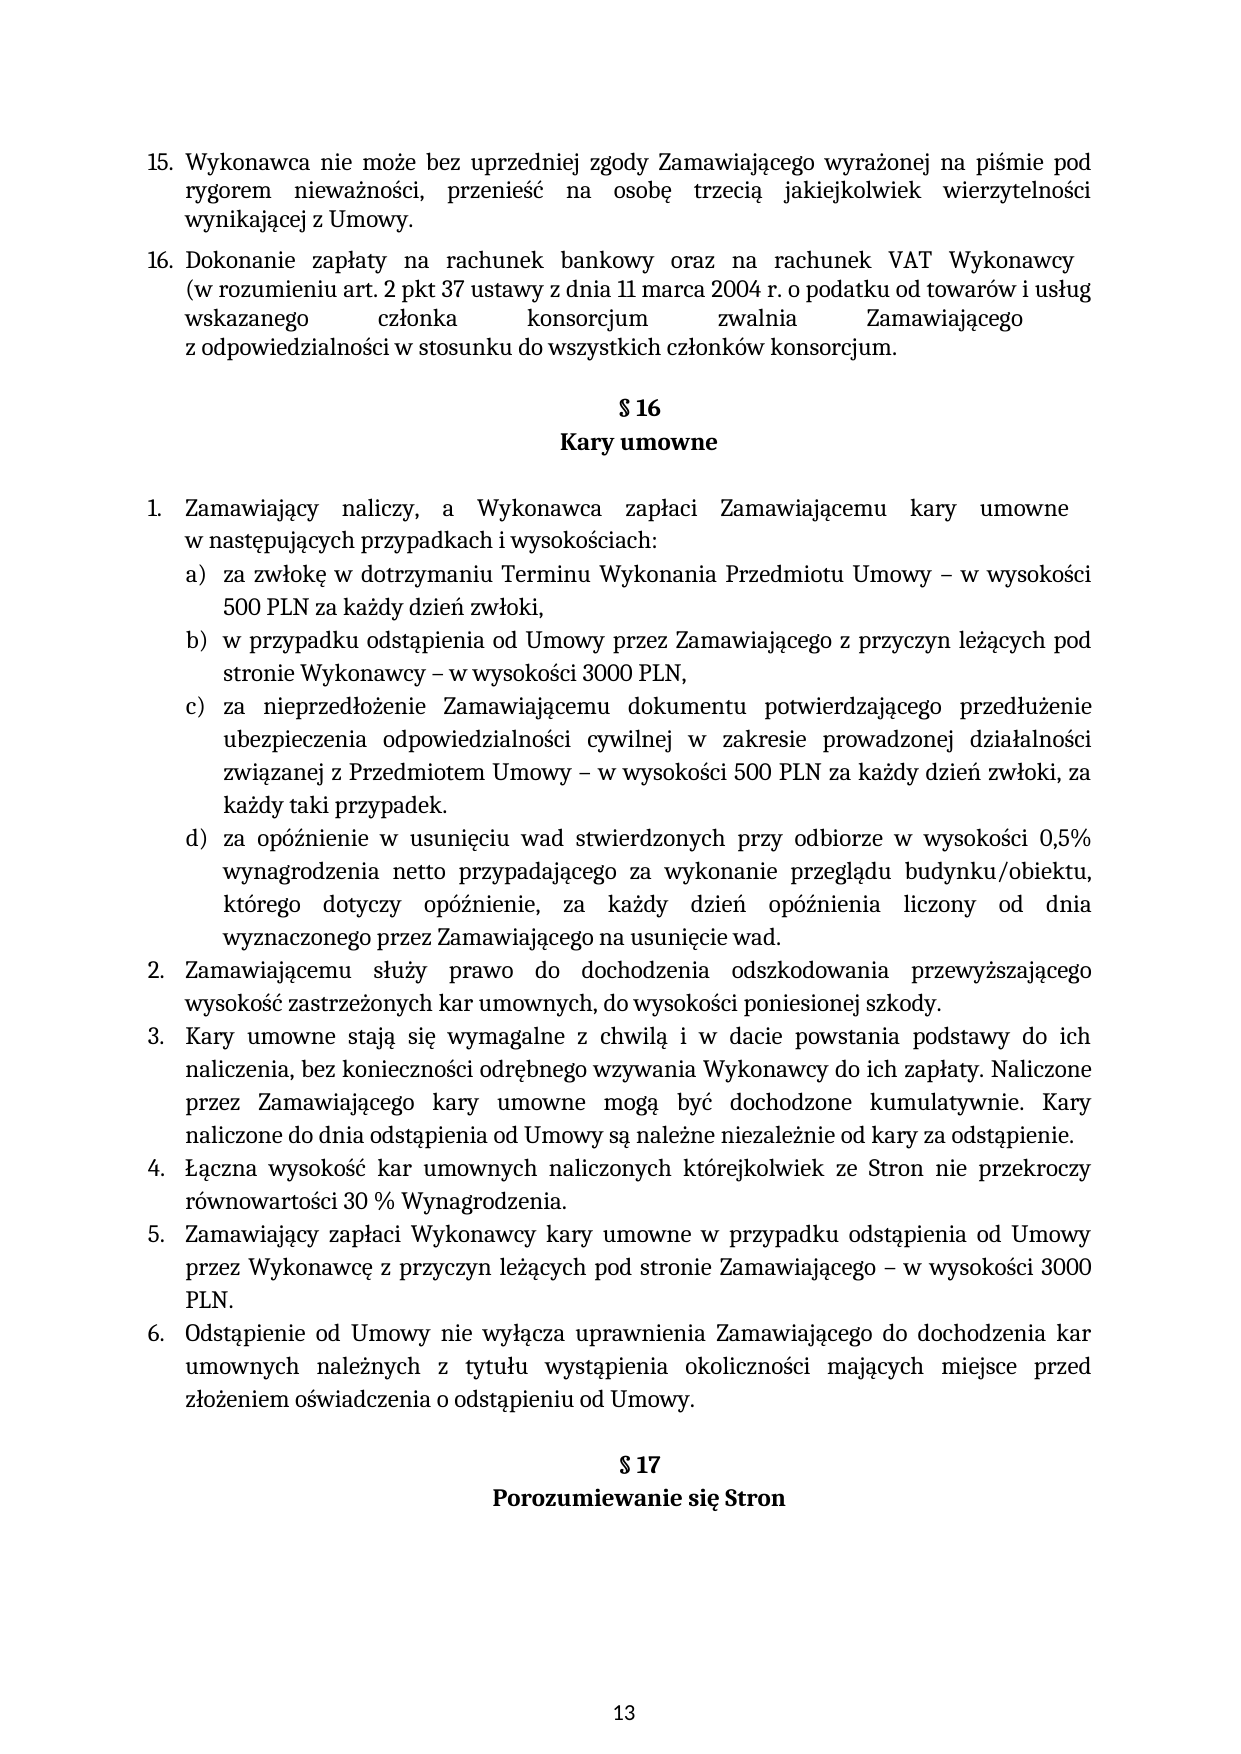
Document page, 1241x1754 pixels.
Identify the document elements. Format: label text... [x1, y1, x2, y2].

list Porozumiewanie się Stron [186, 1484, 1093, 1513]
list Kary umowne stają się wymagalne z chwilą i w dacie powstania podstawy do ich naliczenia, bez konieczności odrębnego wzywania Wykonawcy do ich zapłaty. Naliczone przez Zamawiającego kary umowne mogą być dochodzone kumulatywnie. Kary naliczone do dnia odstąpienia od Umowy są należne niezależnie od kary za odstąpienie. [148, 1022, 1093, 1149]
list za nieprzedłożenie Zamawiającemu dokumentu potwierdzającego przedłużenie ubezpieczenia odpowiedzialności cywilnej w zakresie prowadzonej działalności związanej z Przedmiotem Umowy – w wysokości 500 PLN za każdy dzień zwłoki, za każdy taki przypadek. [186, 692, 1093, 819]
list w przypadku odstąpienia od Umowy przez Zamawiającego z przyczyn leżących pod stronie Wykonawcy – w wysokości 3000 PLN, [186, 626, 1093, 687]
list za zwłokę w dotrzymaniu Terminu Wykonania Przedmiotu Umowy – w wysokości 500 PLN za każdy dzień zwłoki, [186, 559, 1093, 621]
list Odstąpienie od Umowy nie wyłącza uprawnienia Zamawiającego do dochodzenia kar umownych należnych z tytułu wystąpienia okoliczności mających miejsce przed złożeniem oświadczenia o odstąpieniu od Umowy. [148, 1319, 1093, 1414]
list § 17 [186, 1451, 1093, 1480]
list Dokonanie zapłaty na rachunek bankowy oraz na rachunek VAT Wykonawcy (w rozumieniu art. 2 pkt 37 ustawy z dnia 11 marca 2004 r. o podatku od towarów i usług wskazanego członka konsorcjum zwalnia Zamawiającego z odpowiedzialności w stosunku do wszystkich członków konsorcjum. [148, 246, 1093, 361]
list Wykonawca nie może bez uprzedniej zgody Zamawiającego wyrażonej na piśmie pod rygorem nieważności, przenieść na osobę trzecią jakiejkolwiek wierzytelności wynikającej z Umowy. [148, 148, 1093, 234]
list Kary umowne [186, 427, 1093, 456]
list Zamawiającemu służy prawo do dochodzenia odszkodowania przewyższającego wysokość zastrzeżonych kar umownych, do wysokości poniesionej szkody. [148, 956, 1093, 1017]
list Zamawiający naliczy, a Wykonawca zapłaci Zamawiającemu kary umowne w następujących przypadkach i wysokościach: [148, 493, 1093, 555]
list § 16 [186, 394, 1093, 423]
list Zamawiający zapłaci Wykonawcy kary umowne w przypadku odstąpienia od Umowy przez Wykonawcę z przyczyn leżących pod stronie Zamawiającego – w wysokości 3000 PLN. [148, 1220, 1093, 1315]
list Łączna wysokość kar umownych naliczonych którejkolwiek ze Stron nie przekroczy równowartości 30 % Wynagrodzenia. [148, 1154, 1093, 1216]
list za opóźnienie w usunięciu wad stwierdzonych przy odbiorze w wysokości 0,5% wynagrodzenia netto przypadającego za wykonanie przeglądu budynku/obiektu, którego dotyczy opóźnienie, za każdy dzień opóźnienia liczony od dnia wyznaczonego przez Zamawiającego na usunięcie wad. [186, 824, 1093, 951]
